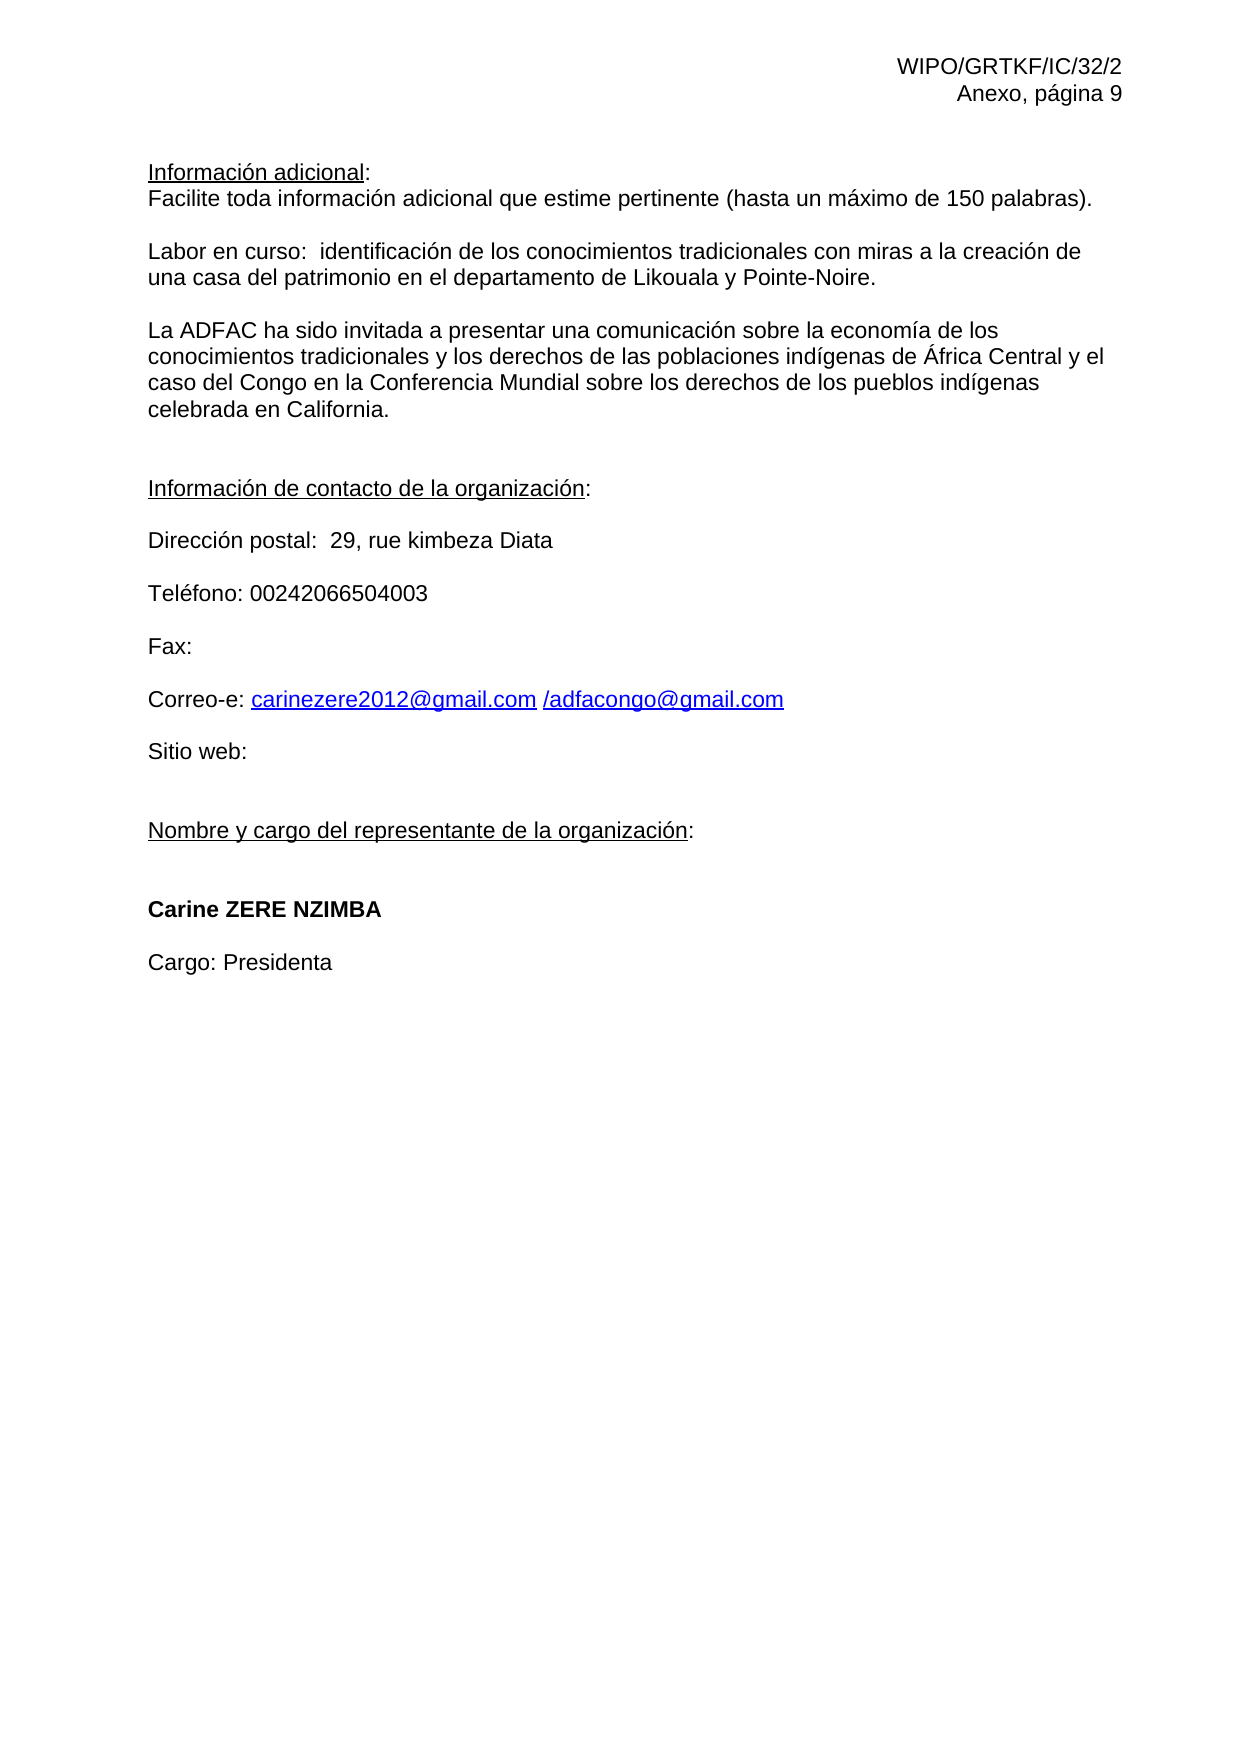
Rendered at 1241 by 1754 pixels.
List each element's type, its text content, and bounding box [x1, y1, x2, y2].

text Información adicional: [148, 158, 1124, 185]
text Teléfono: 00242066504003 [148, 580, 1124, 607]
text Información de contacto de la organización: [148, 475, 1124, 501]
text Sitio web: [148, 738, 1124, 765]
text Labor en curso: identificación de los conocimientos tradicionales con miras a la creación de una casa del patrimonio en el departamento de Likouala y Pointe-Noire. [148, 238, 1124, 290]
text Cargo: Presidenta [148, 949, 1124, 976]
text Nombre y cargo del representante de la organización: [148, 817, 1124, 844]
text Carine ZERE NZIMBA [148, 896, 1124, 923]
text Correo-e: carinezere2012@gmail.com /adfacongo@gmail.com [148, 686, 1124, 712]
text Facilite toda información adicional que estime pertinente (hasta un máximo de 150 palabras). [148, 185, 1124, 211]
text La ADFAC ha sido invitada a presentar una comunicación sobre la economía de los conocimientos tradicionales y los derechos de las poblaciones indígenas de África Central y el caso del Congo en la Conferencia Mundial sobre los derechos de los pueblos indígenas celebrada en California. [148, 317, 1124, 422]
text Fax: [148, 633, 1124, 659]
text Dirección postal: 29, rue kimbeza Diata [148, 527, 1124, 554]
